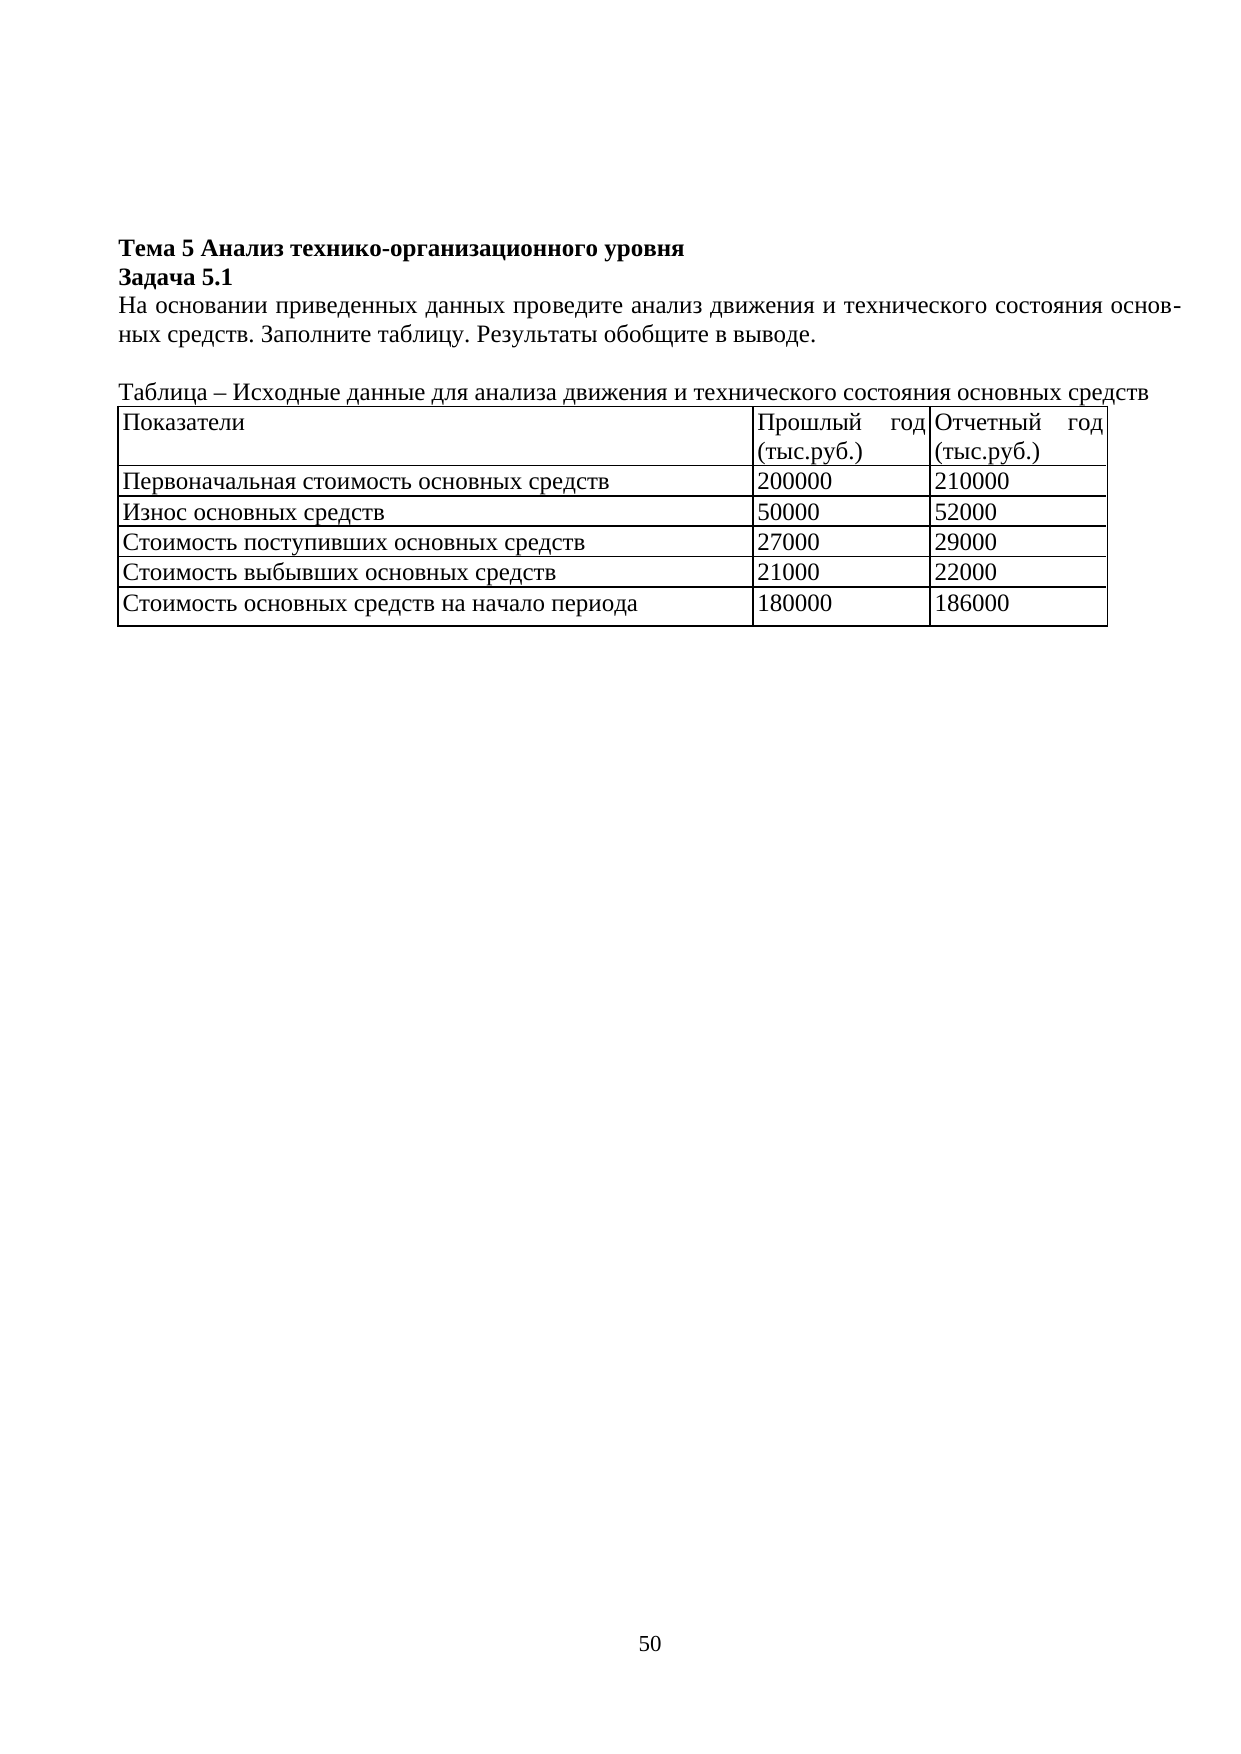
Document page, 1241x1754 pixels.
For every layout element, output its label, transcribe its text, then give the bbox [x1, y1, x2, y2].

table_header Прошлый год (тыс.руб.) [754, 407, 929, 465]
text На основании приведенных данных проведите анализ движения и технического состояния основных средств. Заполните таблицу. Результаты обобщите в выводе. [118, 291, 1181, 348]
table_cell 22000 [931, 556, 1107, 586]
table_cell Стоимость основных средств на начало периода [119, 588, 752, 625]
table_header Показатели [119, 407, 752, 465]
table_cell 50000 [754, 497, 929, 525]
text Таблица – Исходные данные для анализа движения и технического состояния основных средств [118, 377, 1181, 406]
table_cell Стоимость выбывших основных средств [119, 557, 752, 586]
table_cell 180000 [754, 588, 929, 625]
table_cell 200000 [754, 466, 929, 495]
table_cell Износ основных средств [119, 497, 752, 525]
table_cell Первоначальная стоимость основных средств [119, 466, 752, 495]
table_cell 21000 [754, 557, 929, 586]
table_cell 27000 [754, 527, 929, 556]
table_cell Стоимость поступивших основных средств [119, 527, 752, 556]
text Задача 5.1 [118, 262, 1181, 291]
table_cell 52000 [931, 495, 1107, 525]
table_cell 210000 [931, 465, 1107, 495]
table_cell 186000 [931, 586, 1107, 625]
table_cell 29000 [931, 525, 1107, 556]
text Тема 5 Анализ технико-организационного уровня [118, 233, 1181, 262]
table_header Отчетный год (тыс.руб.) [931, 407, 1107, 465]
